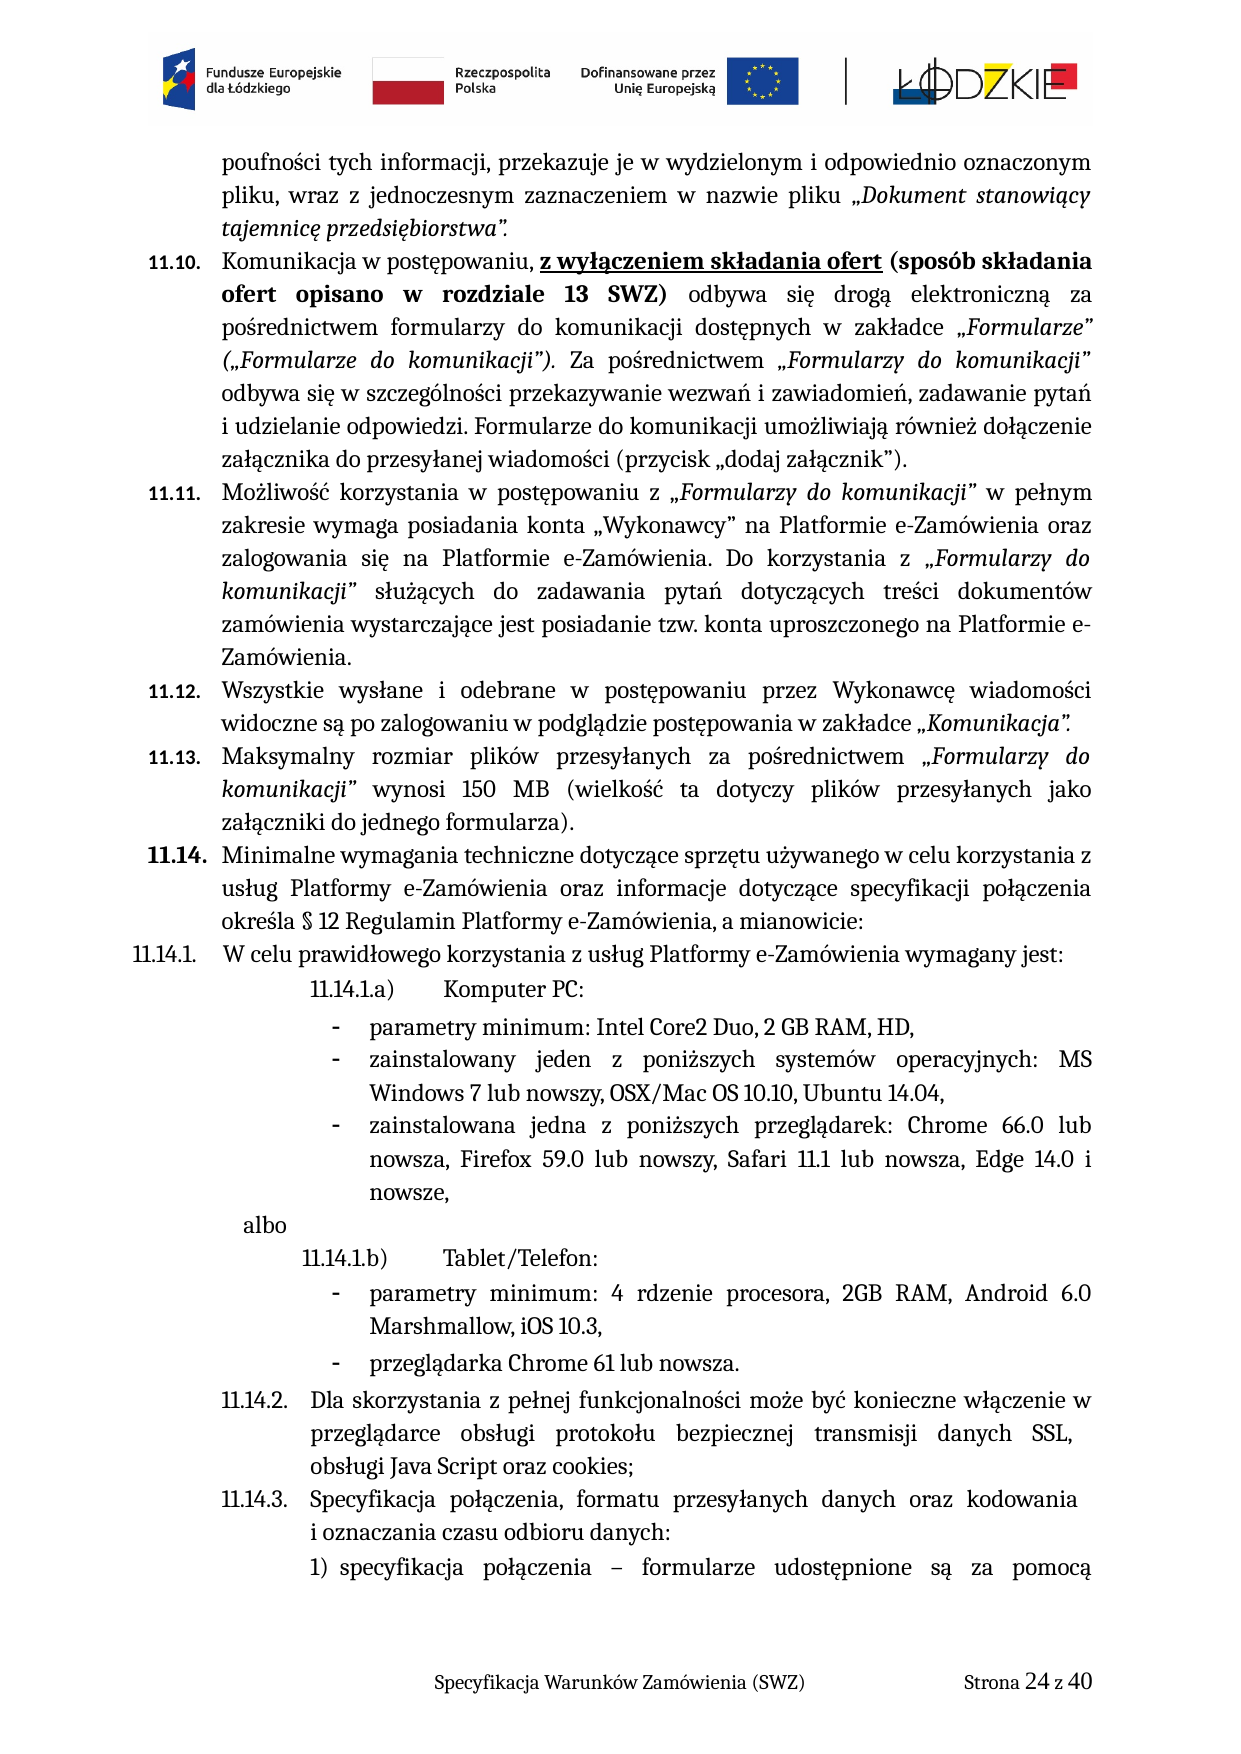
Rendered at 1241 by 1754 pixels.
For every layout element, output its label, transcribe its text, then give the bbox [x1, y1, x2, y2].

picture [147, 32, 1093, 126]
list Możliwość korzystania w postępowaniu z „Formularzy do komunikacji” w pełnym zakresie wymaga posiadania konta „Wykonawcy” na Platformie e-Zamówienia oraz zalogowania się na Platformie e-Zamówienia. Do korzystania z „Formularzy do komunikacji” służących do zadawania pytań dotyczących treści dokumentów zamówienia wystarczające jest posiadanie tzw. konta uproszczonego na Platformie e-Zamówienia. [148, 478, 1093, 672]
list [310, 1553, 1093, 1582]
list Dla skorzystania z pełnej funkcjonalności może być konieczne włączenie w przeglądarce obsługi protokołu bezpiecznej transmisji danych SSL, obsługi Java Script oraz cookies; [221, 1386, 1093, 1481]
list zainstalowana jedna z poniższych przeglądarek: Chrome 66.0 lub nowsza, Firefox 59.0 lub nowszy, Safari 11.1 lub nowsza, Edge 14.0 i nowsze, [332, 1111, 1093, 1206]
list parametry minimum: 4 rdzenie procesora, 2GB RAM, Android 6.0 Marshmallow, iOS 10.3, [332, 1279, 1093, 1340]
list przeglądarka Chrome 61 lub nowsza. [332, 1349, 1093, 1378]
list parametry minimum: Intel Core2 Duo, 2 GB RAM, HD, [332, 1012, 1093, 1041]
list W celu prawidłowego korzystania z usług Platformy e-Zamówienia wymagany jest: [133, 940, 1093, 969]
list Wszystkie wysłane i odebrane w postępowaniu przez Wykonawcę wiadomości widoczne są po zalogowaniu w podglądzie postępowania w zakładce „Komunikacja”. [148, 676, 1093, 738]
list Komunikacja w postępowaniu, z wyłączeniem składania ofert (sposób składania ofert opisano w rozdziale 13 SWZ) odbywa się drogą elektroniczną za pośrednictwem formularzy do komunikacji dostępnych w zakładce „Formularze” („Formularze do komunikacji”). Za pośrednictwem „Formularzy do komunikacji” odbywa się w szczególności przekazywanie wezwań i zawiadomień, zadawanie pytań i udzielanie odpowiedzi. Formularze do komunikacji umożliwiają również dołączenie załącznika do przesyłanej wiadomości (przycisk „dodaj załącznik”). [148, 247, 1093, 473]
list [148, 148, 1093, 242]
list Maksymalny rozmiar plików przesyłanych za pośrednictwem „Formularzy do komunikacji” wynosi 150 MB (wielkość ta dotyczy plików przesyłanych jako załączniki do jednego formularza). [148, 742, 1093, 837]
list Specyfikacja połączenia, formatu przesyłanych danych oraz kodowania i oznaczania czasu odbioru danych: [221, 1485, 1093, 1547]
list Komputer PC: [310, 975, 1093, 1004]
list zainstalowany jeden z poniższych systemów operacyjnych: MS Windows 7 lub nowszy, OSX/Mac OS 10.10, Ubuntu 14.04, [332, 1045, 1093, 1107]
text albo [243, 1211, 1093, 1239]
list Tablet/Telefon: [302, 1243, 1093, 1272]
list Minimalne wymagania techniczne dotyczące sprzętu używanego w celu korzystania z usług Platformy e-Zamówienia oraz informacje dotyczące specyfikacji połączenia określa § 12 Regulamin Platformy e-Zamówienia, a mianowicie: [148, 841, 1093, 936]
